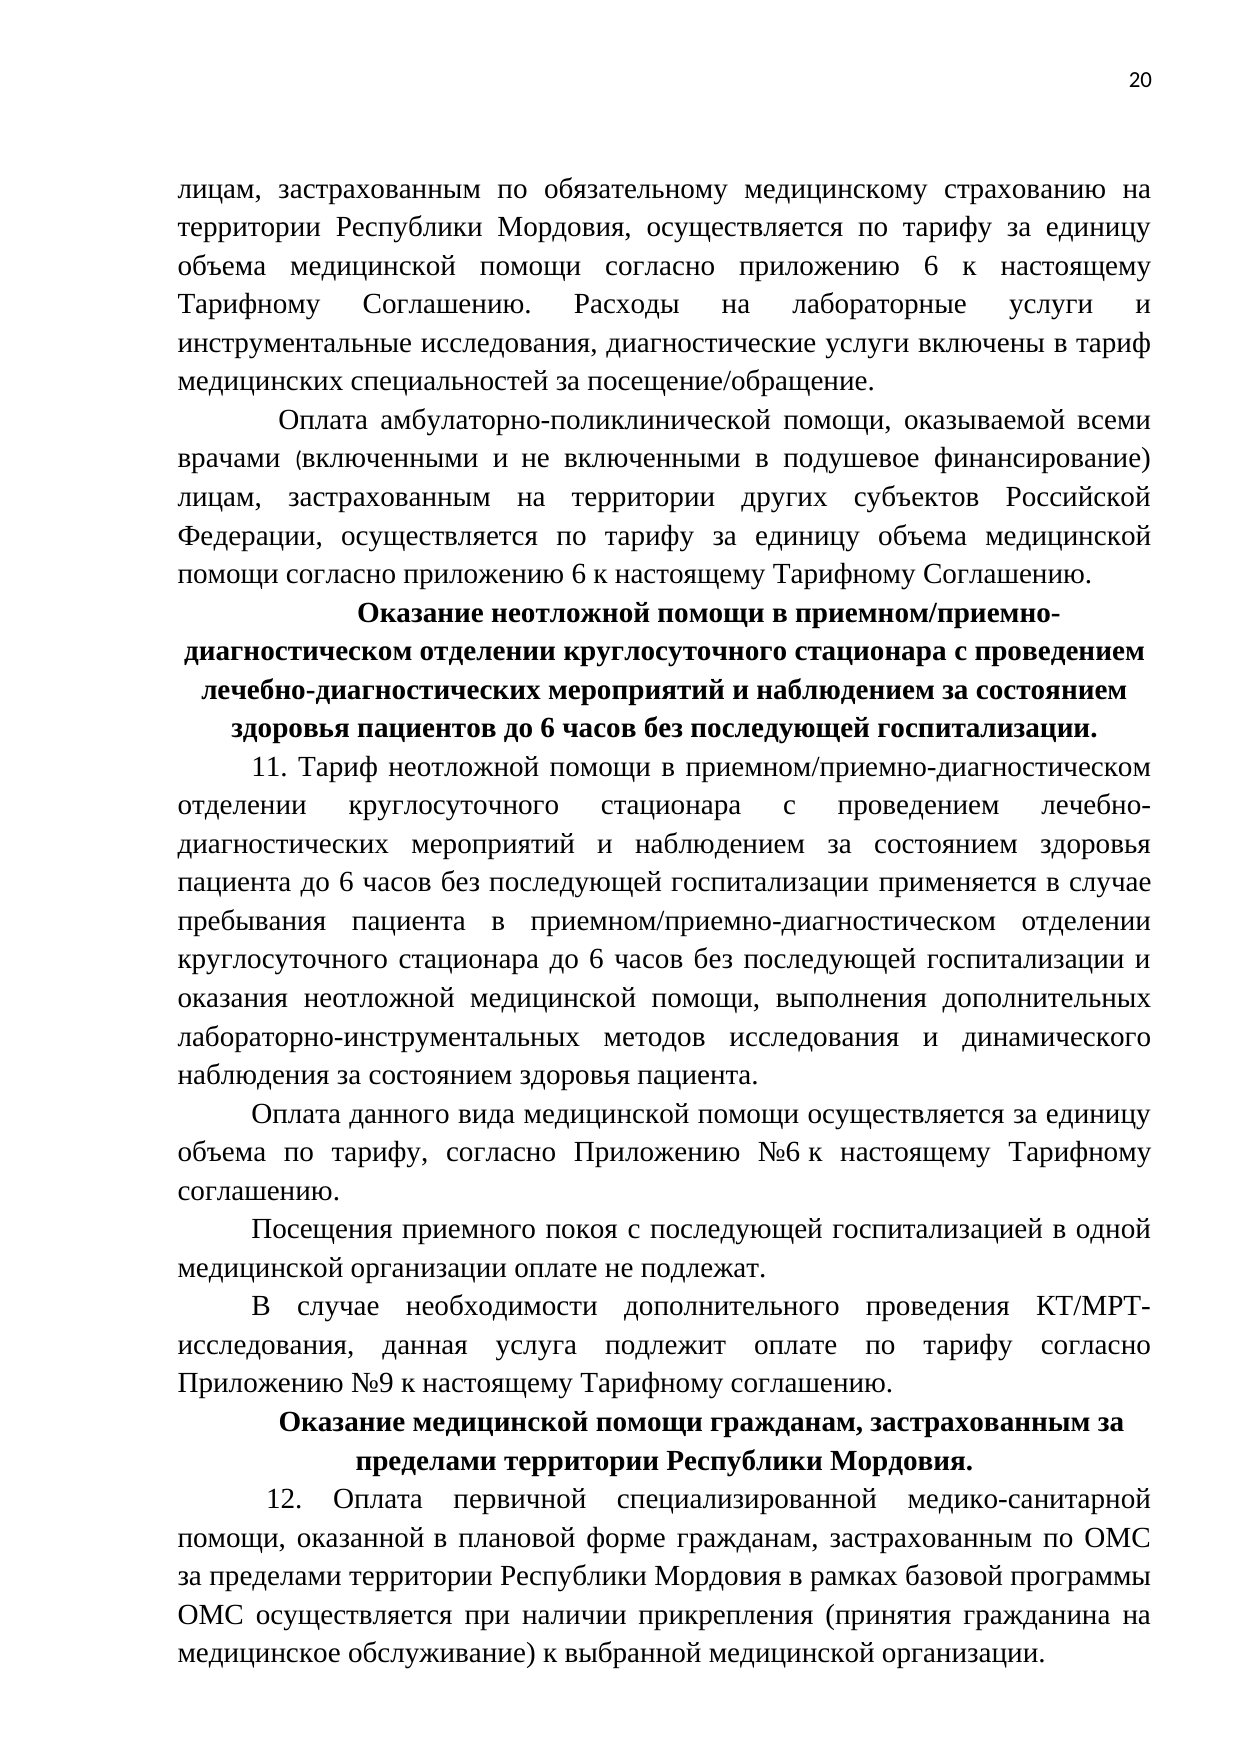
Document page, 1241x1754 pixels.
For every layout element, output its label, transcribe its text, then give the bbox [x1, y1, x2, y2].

text Оплата амбулаторно-поликлинической помощи, оказываемой всеми врачами (включенными и не включенными в подушевое финансирование) лицам, застрахованным на территории других субъектов Российской Федерации, осуществляется по тарифу за единицу объема медицинской помощи согласно приложению 6 к настоящему Тарифному Соглашению. [177, 402, 1152, 590]
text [177, 171, 1152, 397]
text Оплата данного вида медицинской помощи осуществляется за единицу объема по тарифу, согласно Приложению №6 к настоящему Тарифному соглашению. [177, 1096, 1152, 1206]
text Оказание медицинской помощи гражданам, застрахованным за пределами территории Республики Мордовия. [177, 1404, 1152, 1476]
text 12. Оплата первичной специализированной медико-санитарной помощи, оказанной в плановой форме гражданам, застрахованным по ОМС за пределами территории Республики Мордовия в рамках базовой программы ОМС осуществляется при наличии прикрепления (принятия гражданина на медицинское обслуживание) к выбранной медицинской организации. [177, 1481, 1152, 1669]
text 11. Тариф неотложной помощи в приемном/приемно-диагностическом отделении круглосуточного стационара с проведением лечебно-диагностических мероприятий и наблюдением за состоянием здоровья пациента до 6 часов без последующей госпитализации применяется в случае пребывания пациента в приемном/приемно-диагностическом отделении круглосуточного стационара до 6 часов без последующей госпитализации и оказания неотложной медицинской помощи, выполнения дополнительных лабораторно-инструментальных методов исследования и динамического наблюдения за состоянием здоровья пациента. [177, 749, 1152, 1091]
text Оказание неотложной помощи в приемном/приемно-диагностическом отделении круглосуточного стационара с проведением лечебно-диагностических мероприятий и наблюдением за состоянием здоровья пациентов до 6 часов без последующей госпитализации. [177, 595, 1152, 744]
text Посещения приемного покоя с последующей госпитализацией в одной медицинской организации оплате не подлежат. [177, 1211, 1152, 1283]
text В случае необходимости дополнительного проведения КТ/МРТ-исследования, данная услуга подлежит оплате по тарифу согласно Приложению №9 к настоящему Тарифному соглашению. [177, 1288, 1152, 1399]
